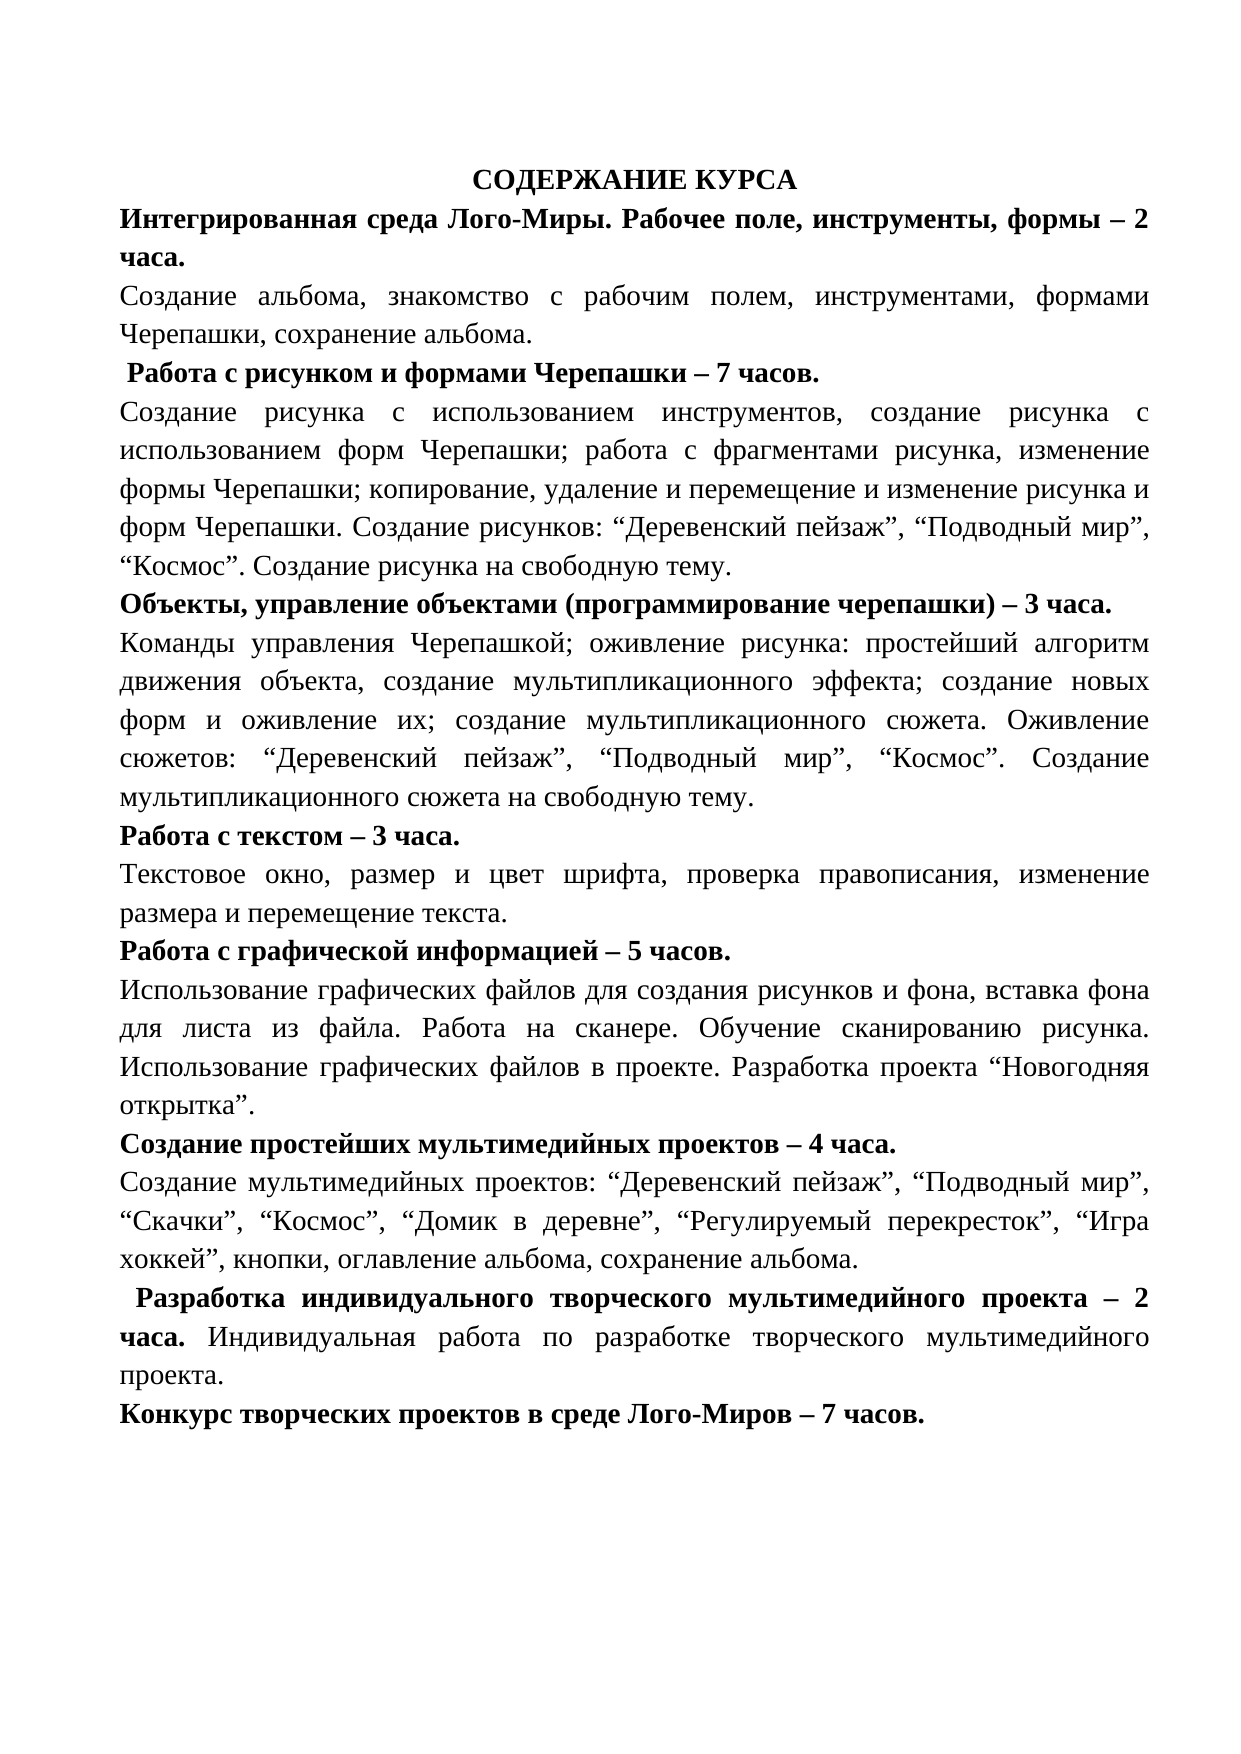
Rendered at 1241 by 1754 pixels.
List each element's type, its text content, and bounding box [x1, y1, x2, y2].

text Содержание курса [119, 162, 1150, 196]
text Команды управления Черепашкой; оживление рисунка: простейший алгоритм движения объекта, создание мультипликационного эффекта; создание новых форм и оживление их; создание мультипликационного сюжета. Оживление сюжетов: “Деревенский пейзаж”, “Подводный мир”, “Космос”. Создание мультипликационного сюжета на свободную тему. [119, 625, 1150, 813]
text Работа с графической информацией – 5 часов. [119, 933, 1150, 967]
text Создание альбома, знакомство с рабочим полем, инструментами, формами Черепашки, сохранение альбома. [119, 278, 1150, 350]
text Создание мультимедийных проектов: “Деревенский пейзаж”, “Подводный мир”, “Скачки”, “Космос”, “Домик в деревне”, “Регулируемый перекресток”, “Игра хоккей”, кнопки, оглавление альбома, сохранение альбома. [119, 1164, 1150, 1275]
text Разработка индивидуального творческого мультимедийного проекта – 2 часа. Индивидуальная работа по разработке творческого мультимедийного проекта. [119, 1280, 1150, 1391]
text Объекты, управление объектами (программирование черепашки) – 3 часа. [119, 586, 1150, 620]
text Создание простейших мультимедийных проектов – 4 часа. [119, 1126, 1150, 1159]
text Создание рисунка с использованием инструментов, создание рисунка с использованием форм Черепашки; работа с фрагментами рисунка, изменение формы Черепашки; копирование, удаление и перемещение и изменение рисунка и форм Черепашки. Создание рисунков: “Деревенский пейзаж”, “Подводный мир”, “Космос”. Создание рисунка на свободную тему. [119, 394, 1150, 581]
text Текстовое окно, размер и цвет шрифта, проверка правописания, изменение размера и перемещение текста. [119, 856, 1150, 928]
text Использование графических файлов для создания рисунков и фона, вставка фона для листа из файла. Работа на сканере. Обучение сканированию рисунка. Использование графических файлов в проекте. Разработка проекта “Новогодняя открытка”. [119, 972, 1150, 1121]
text Интегрированная среда Лого-Миры. Рабочее поле, инструменты, формы – 2 часа. [119, 201, 1150, 273]
text Работа с текстом – 3 часа. [119, 818, 1150, 851]
text Работа с рисунком и формами Черепашки – 7 часов. [119, 355, 1150, 389]
text Конкурс творческих проектов в среде Лого-Миров – 7 часов. [119, 1396, 1150, 1429]
